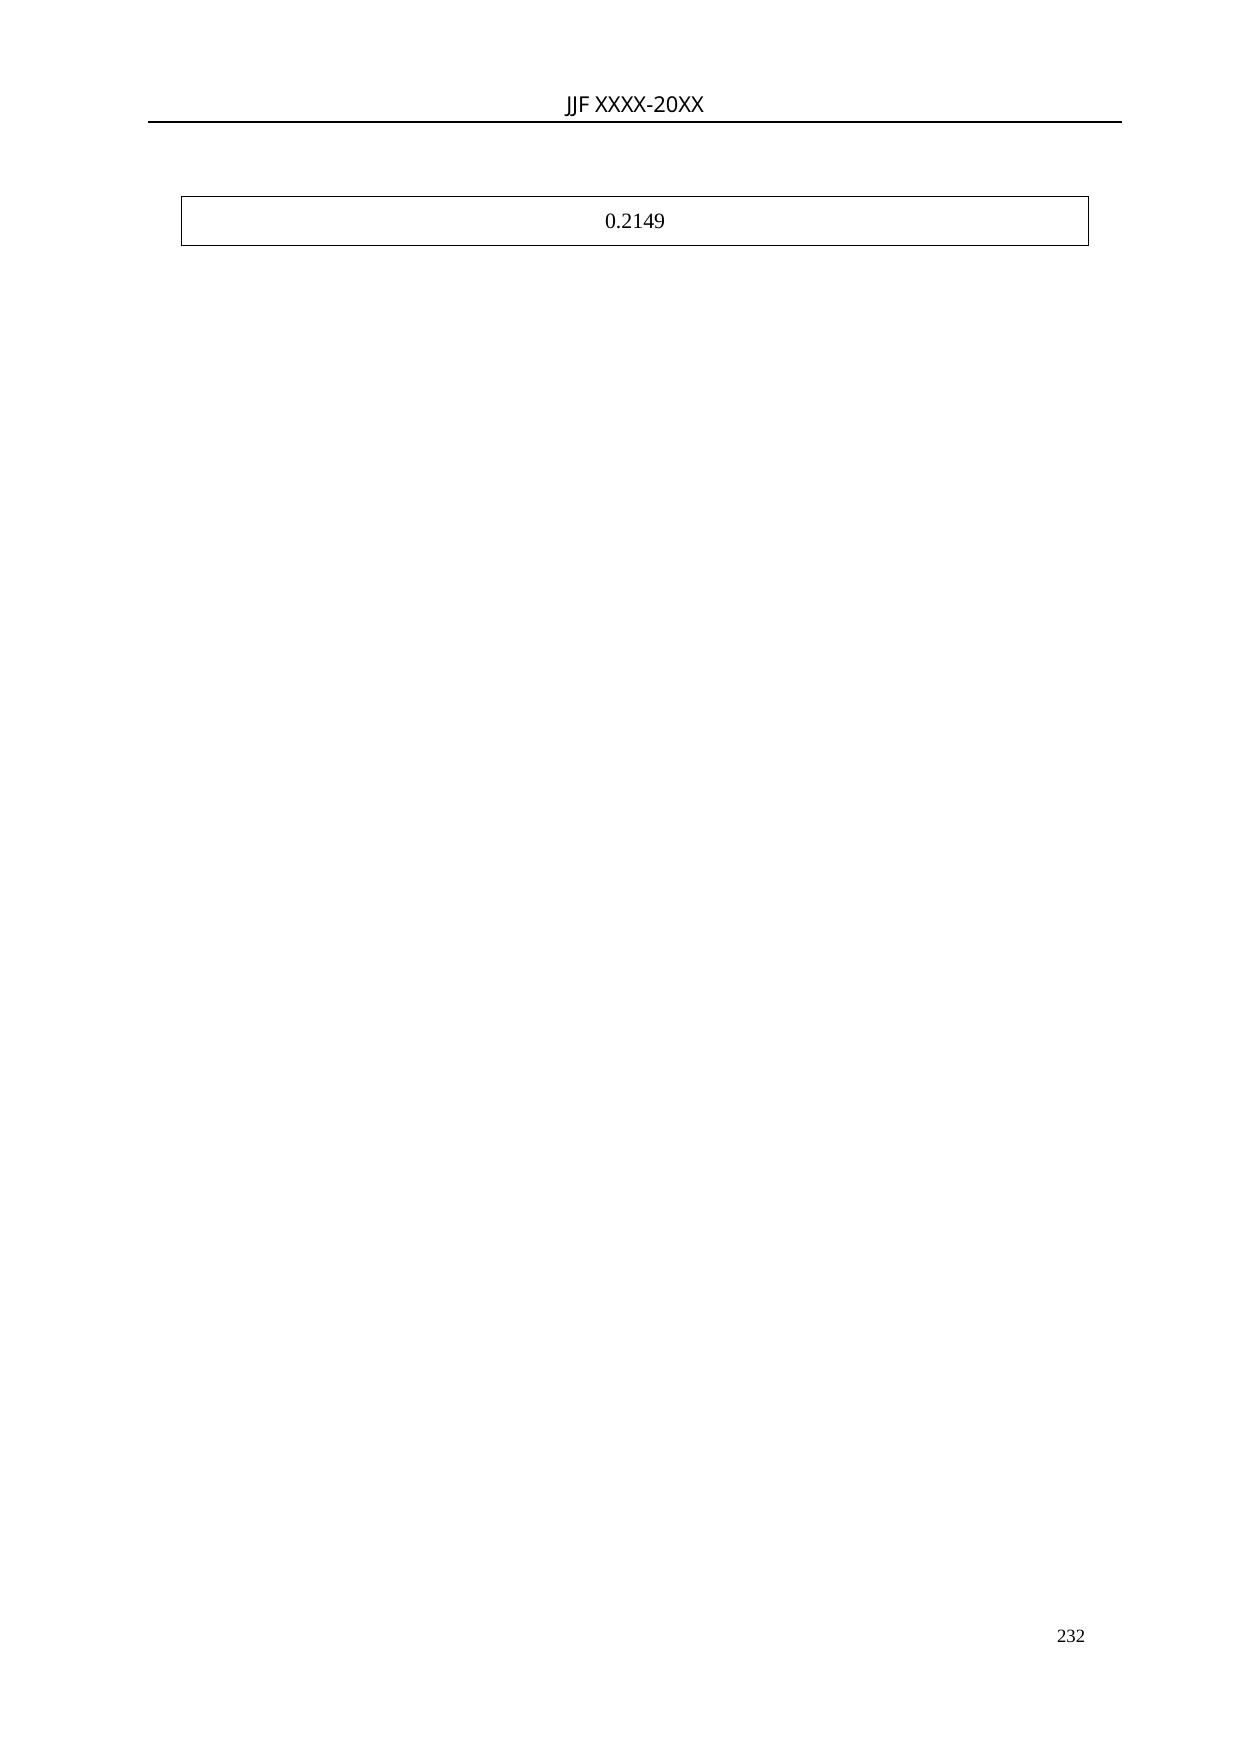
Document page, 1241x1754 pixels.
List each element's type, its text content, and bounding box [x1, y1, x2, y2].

table_cell 0.2149 [182, 197, 1088, 245]
